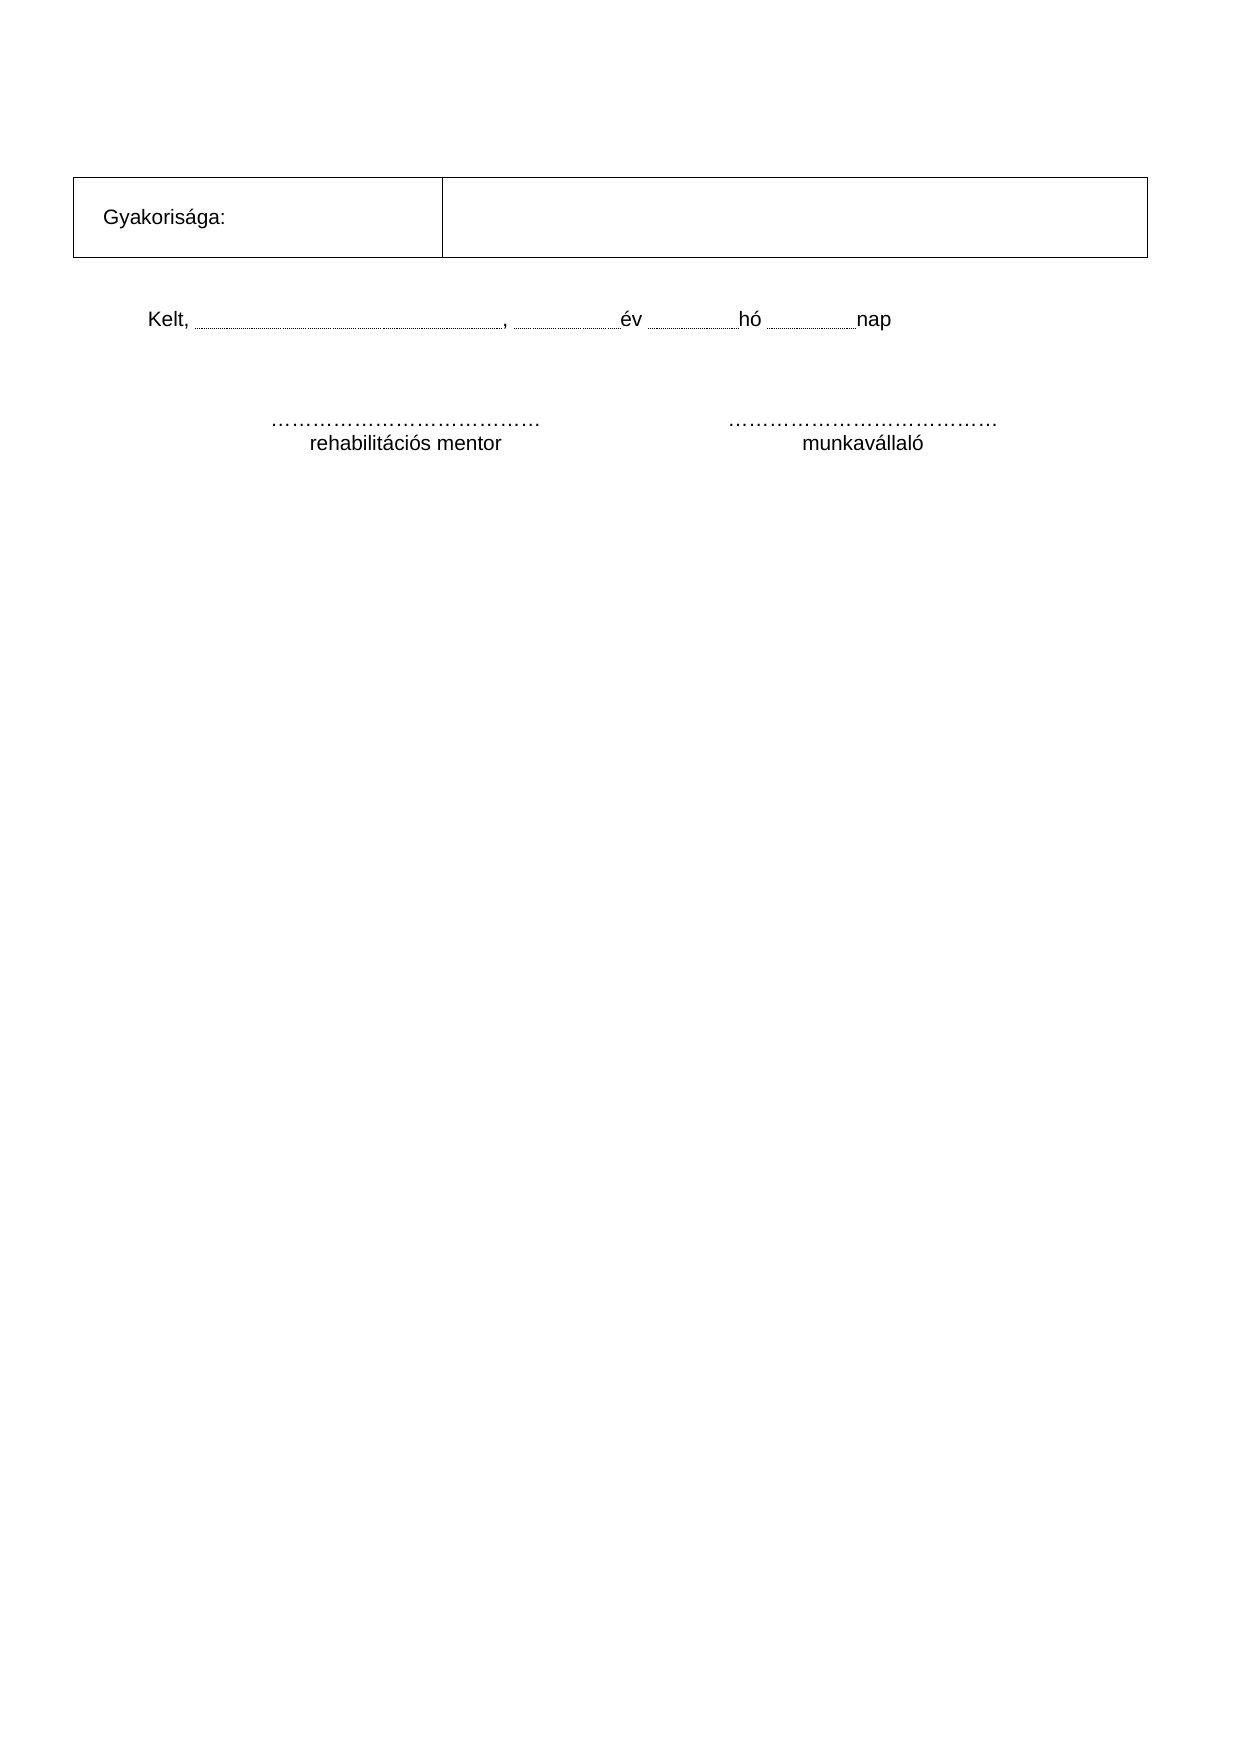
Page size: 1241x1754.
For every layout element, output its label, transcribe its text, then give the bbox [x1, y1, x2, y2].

table_cell rehabilitációs mentor [177, 431, 634, 484]
table_header ………………………………… [634, 343, 1092, 431]
table_header ………………………………… [177, 343, 634, 431]
text Kelt, , év hó nap [148, 307, 1092, 331]
table_cell munkavállaló [634, 431, 1092, 484]
table_cell [443, 178, 1147, 257]
table_cell Gyakorisága: [74, 178, 442, 257]
